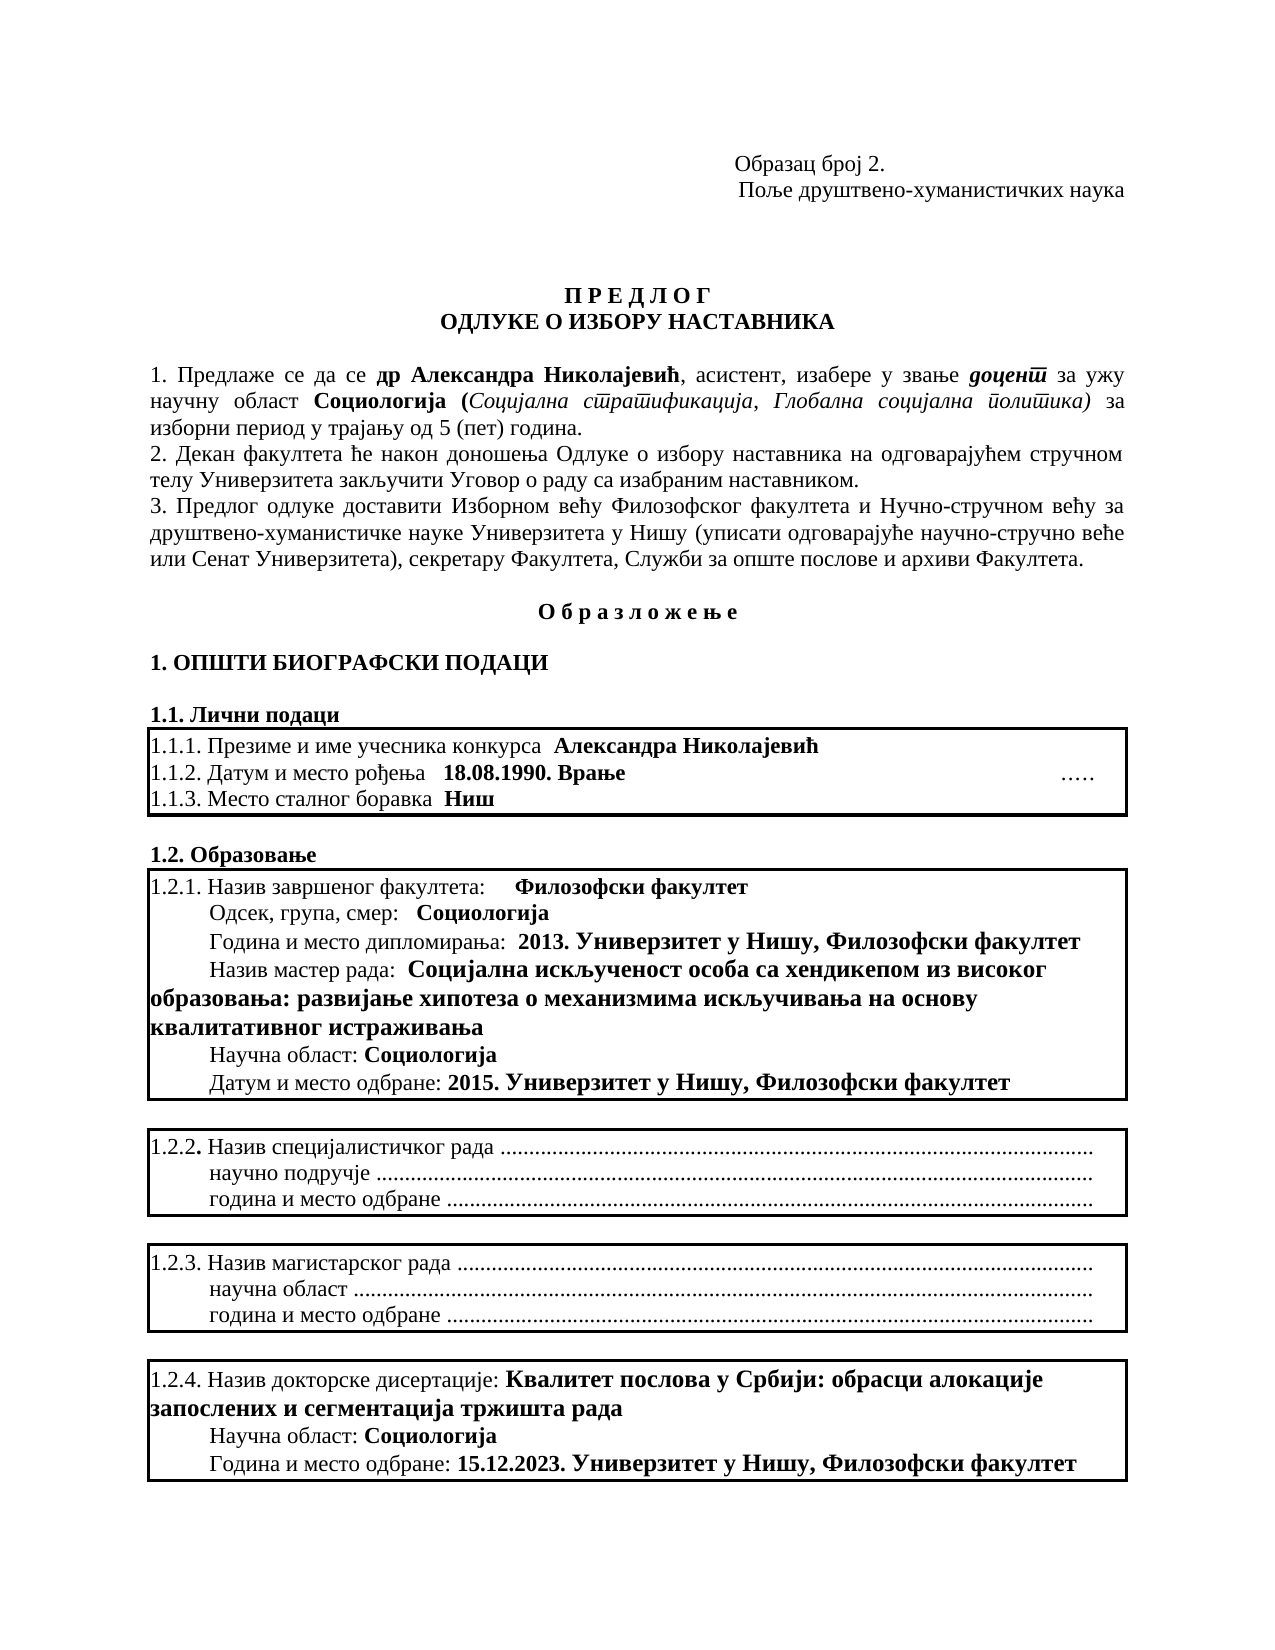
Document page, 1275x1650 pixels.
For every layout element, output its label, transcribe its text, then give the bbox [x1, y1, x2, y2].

text научна област [150, 1275, 1125, 1296]
text 3. Предлог одлуке доставити Изборном већу Филозофског факултета и Нучно-стручном већу за друштвено-хуманистичке науке Универзитета у Нишу (уписати одговарајуће научно-стручно веће или Сенат Универзитета), секретару Факултета, Служби за опште послове и архиви Факултета. [150, 493, 1125, 572]
subtitle ОДЛУКЕ О ИЗБОРУ НАСТАВНИКА [150, 308, 1125, 334]
text 1.1.2. Датум и место рођења 18.08.1990. Врање [150, 759, 1125, 780]
text 1.1. Лични подаци [150, 701, 1125, 727]
text 1.2.4. Назив докторске дисертације: Квалитет послова у Србији: обрасци алокације запослених и сегментација тржишта рада [150, 1362, 1125, 1422]
text О б р а з л о ж е њ е [150, 598, 1125, 624]
text 1.2.2. Назив специјалистичког рада [150, 1131, 1125, 1159]
text 1.2.3. Назив магистарског рада [150, 1246, 1125, 1275]
text Научна област: Социологија [150, 1041, 1125, 1062]
text 1.1.1. Презиме и име учесника конкурса Александра Николајевић [150, 730, 1125, 759]
text 1.2. Образовање [150, 842, 1125, 868]
text Научна област: Социологија [150, 1422, 1125, 1443]
text Образац број 2. [150, 150, 1125, 176]
text Година и место одбране: 15.12.2023. Универзитет у Нишу, Филозофски факултет [150, 1443, 1125, 1479]
text научно подручје [150, 1159, 1125, 1180]
text Назив мастер рада: Социјална искљученост особа са хендикепом из високог образовања: развијање хипотеза о механизмима искључивања на основу квалитативног истраживања [150, 954, 1125, 1041]
text 1.2.1. Назив завршеног факултета: Филозофски факултет [150, 871, 1125, 899]
text 1. Предлаже се да се др Александра Николајевић, асистент, изабере у звање доцент за ужу научну област Социологија (Социјална стратификација, Глобална социјална политика) за изборни период у трајању од 5 (пет) година. [150, 361, 1125, 440]
text година и место одбране [150, 1180, 1125, 1214]
text 1. OПШТИ БИОГРАФСКИ ПОДАЦИ [150, 649, 1125, 676]
text Поље друштвено-хуманистичких наука [150, 176, 1125, 203]
text година и место одбране [150, 1296, 1125, 1330]
text 1.1.3. Место сталног боравка Ниш [150, 780, 1125, 813]
text Година и место дипломирања: 2013. Универзитет у Нишу, Филозофски факултет [150, 926, 1125, 954]
text Датум и место одбране: 2015. Универзитет у Нишу, Филозофски факултет [150, 1062, 1125, 1098]
text П Р Е Д Л О Г [150, 282, 1125, 308]
text Одсек, група, смер: Социологија [150, 899, 1125, 926]
text 2. Декан факултета ће након доношења Одлуке о избору наставника на одговарајућем стручном телу Универзитета закључити Уговор о раду са изабраним наставником. [150, 440, 1125, 493]
